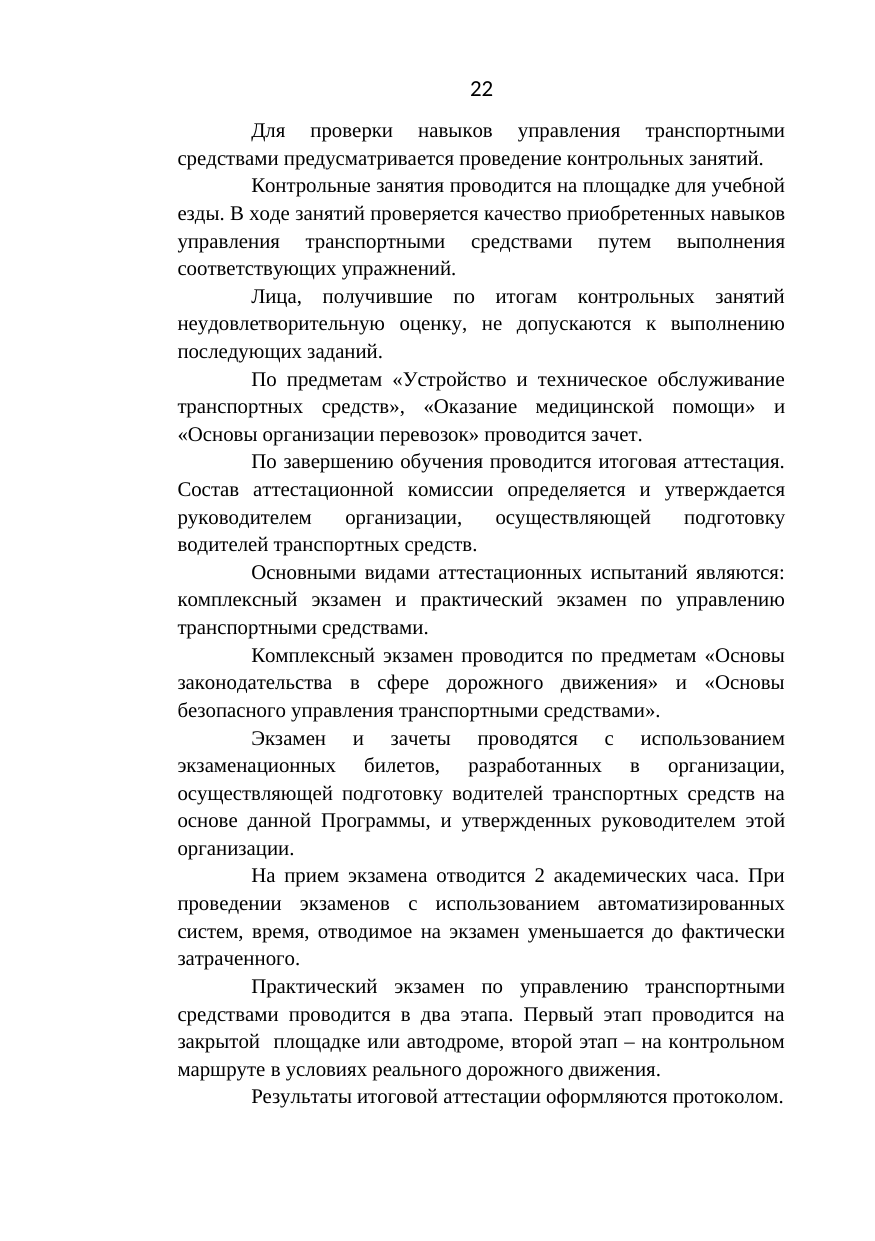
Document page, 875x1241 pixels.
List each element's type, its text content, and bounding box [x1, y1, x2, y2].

text Экзамен и зачеты проводятся с использованием экзаменационных билетов, разработанных в организации, осуществляющей подготовку водителей транспортных средств на основе данной Программы, и утвержденных руководителем этой организации. [177, 725, 786, 860]
text По завершению обучения проводится итоговая аттестация. Состав аттестационной комиссии определяется и утверждается руководителем организации, осуществляющей подготовку водителей транспортных средств. [177, 449, 786, 556]
text Лица, получившие по итогам контрольных занятий неудовлетворительную оценку, не допускаются к выполнению последующих заданий. [177, 284, 786, 363]
text Для проверки навыков управления транспортными средствами предусматривается проведение контрольных занятий. [177, 118, 786, 170]
text Комплексный экзамен проводится по предметам «Основы законодательства в сфере дорожного движения» и «Основы безопасного управления транспортными средствами». [177, 643, 786, 722]
text Контрольные занятия проводится на площадке для учебной езды. В ходе занятий проверяется качество приобретенных навыков управления транспортными средствами путем выполнения соответствующих упражнений. [177, 173, 786, 280]
text Практический экзамен по управлению транспортными средствами проводится в два этапа. Первый этап проводится на закрытой площадке или автодроме, второй этап – на контрольном маршруте в условиях реального дорожного движения. [177, 974, 786, 1081]
text Основными видами аттестационных испытаний являются: комплексный экзамен и практический экзамен по управлению транспортными средствами. [177, 560, 786, 639]
text Результаты итоговой аттестации оформляются протоколом. [177, 1084, 786, 1108]
text По предметам «Устройство и техническое обслуживание транспортных средств», «Оказание медицинской помощи» и «Основы организации перевозок» проводится зачет. [177, 367, 786, 446]
text На прием экзамена отводится 2 академических часа. При проведении экзаменов с использованием автоматизированных систем, время, отводимое на экзамен уменьшается до фактически затраченного. [177, 863, 786, 970]
